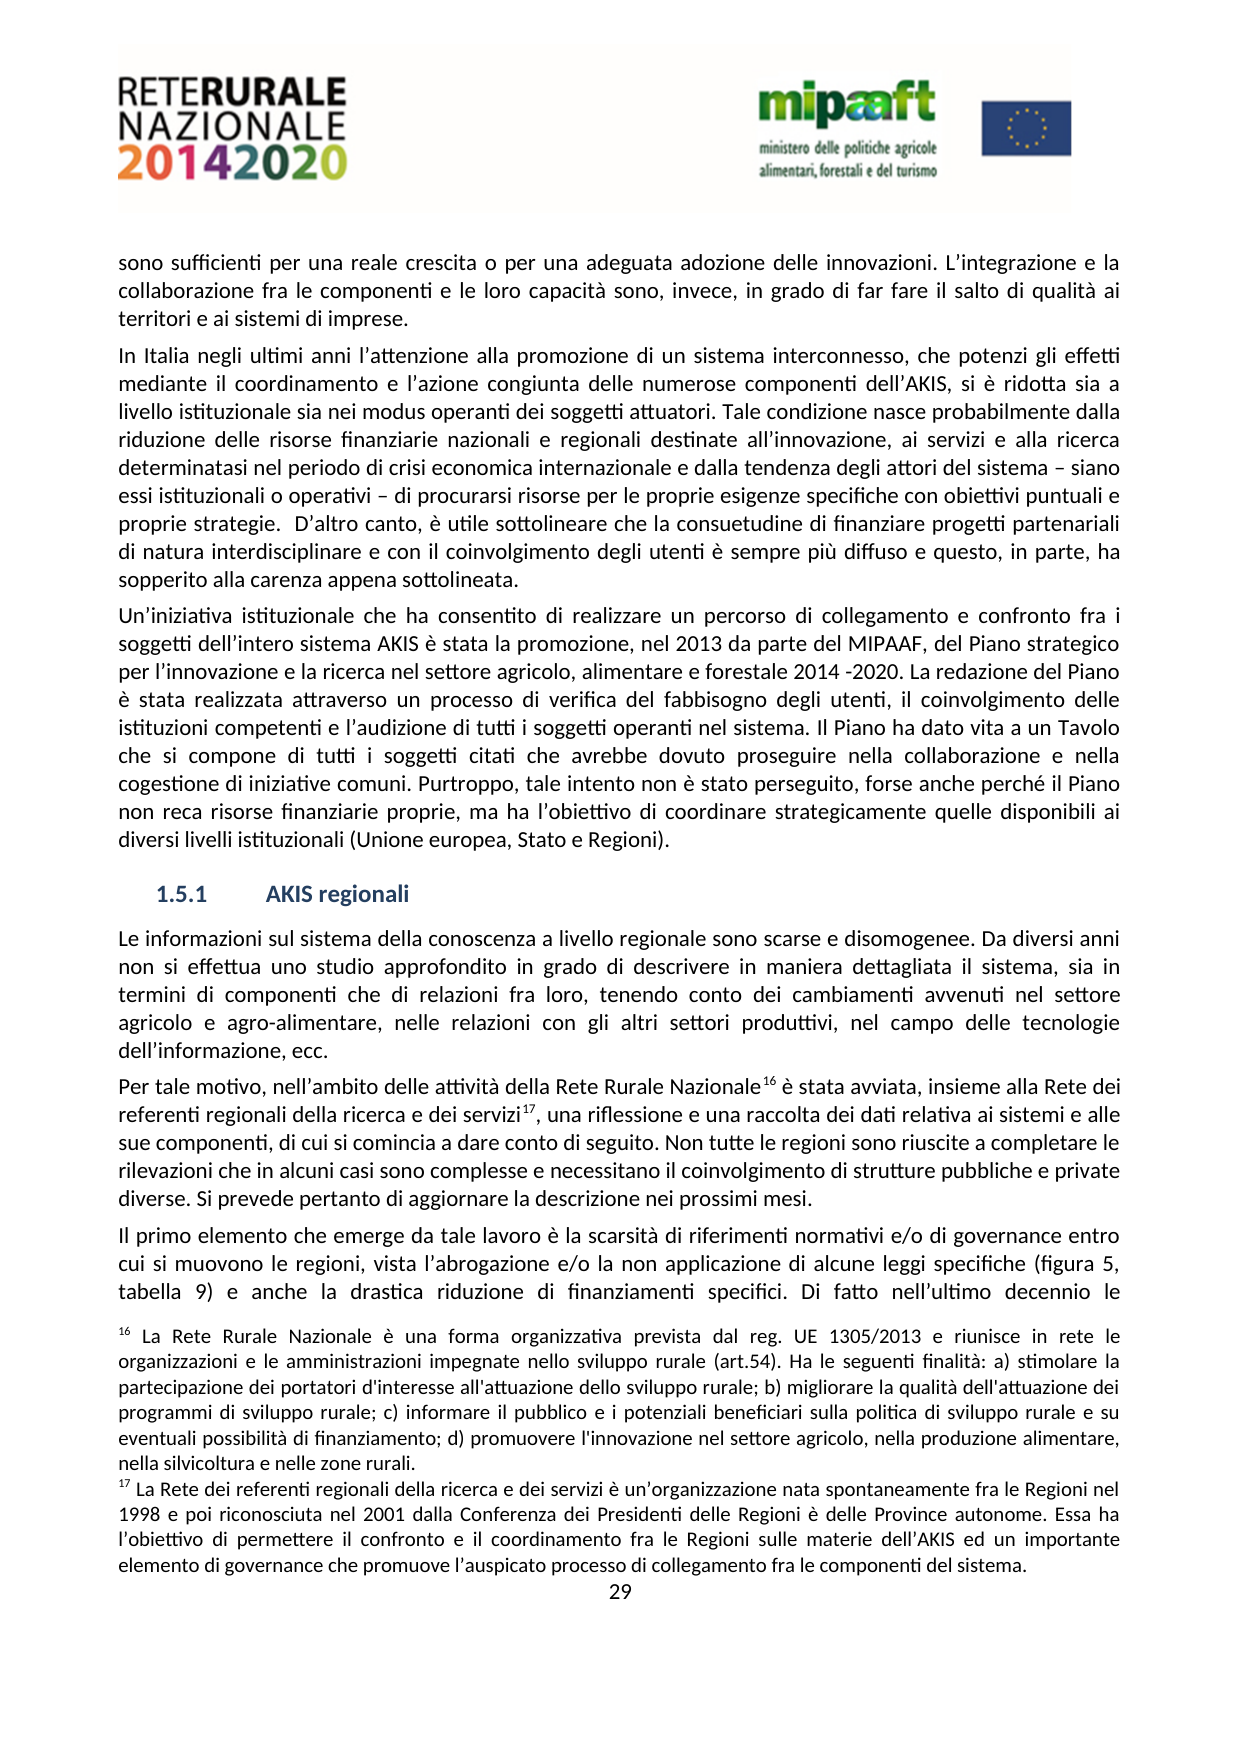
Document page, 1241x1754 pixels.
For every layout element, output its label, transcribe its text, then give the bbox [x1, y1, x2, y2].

subtitle AKIS regionali [156, 878, 1122, 909]
text Le informazioni sul sistema della conoscenza a livello regionale sono scarse e disomogenee. Da diversi anni non si effettua uno studio approfondito in grado di descrivere in maniera dettagliata il sistema, sia in termini di componenti che di relazioni fra loro, tenendo conto dei cambiamenti avvenuti nel settore agricolo e agro-alimentare, nelle relazioni con gli altri settori produttivi, nel campo delle tecnologie dell’informazione, ecc. [118, 924, 1122, 1064]
text In Italia negli ultimi anni l’attenzione alla promozione di un sistema interconnesso, che potenzi gli effetti mediante il coordinamento e l’azione congiunta delle numerose componenti dell’AKIS, si è ridotta sia a livello istituzionale sia nei modus operanti dei soggetti attuatori. Tale condizione nasce probabilmente dalla riduzione delle risorse finanziarie nazionali e regionali destinate all’innovazione, ai servizi e alla ricerca determinatasi nel periodo di crisi economica internazionale e dalla tendenza degli attori del sistema – siano essi istituzionali o operativi – di procurarsi risorse per le proprie esigenze specifiche con obiettivi puntuali e proprie strategie. D’altro canto, è utile sottolineare che la consuetudine di finanziare progetti partenariali di natura interdisciplinare e con il coinvolgimento degli utenti è sempre più diffuso e questo, in parte, ha sopperito alla carenza appena sottolineata. [118, 341, 1122, 593]
text Un’iniziativa istituzionale che ha consentito di realizzare un percorso di collegamento e confronto fra i soggetti dell’intero sistema AKIS è stata la promozione, nel 2013 da parte del MIPAAF, del Piano strategico per l’innovazione e la ricerca nel settore agricolo, alimentare e forestale 2014 -2020. La redazione del Piano è stata realizzata attraverso un processo di verifica del fabbisogno degli utenti, il coinvolgimento delle istituzioni competenti e l’audizione di tutti i soggetti operanti nel sistema. Il Piano ha dato vita a un Tavolo che si compone di tutti i soggetti citati che avrebbe dovuto proseguire nella collaborazione e nella cogestione di iniziative comuni. Purtroppo, tale intento non è stato perseguito, forse anche perché il Piano non reca risorse finanziarie proprie, ma ha l’obiettivo di coordinare strategicamente quelle disponibili ai diversi livelli istituzionali (Unione europea, Stato e Regioni). [118, 601, 1122, 853]
text Per tale motivo, nell’ambito delle attività della Rete Rurale Nazionale è stata avviata, insieme alla Rete dei referenti regionali della ricerca e dei servizi, una riflessione e una raccolta dei dati relativa ai sistemi e alle sue componenti, di cui si comincia a dare conto di seguito. Non tutte le regioni sono riuscite a completare le rilevazioni che in alcuni casi sono complesse e necessitano il coinvolgimento di strutture pubbliche e private diverse. Si prevede pertanto di aggiornare la descrizione nei prossimi mesi. [118, 1072, 1122, 1212]
picture [118, 44, 1072, 213]
